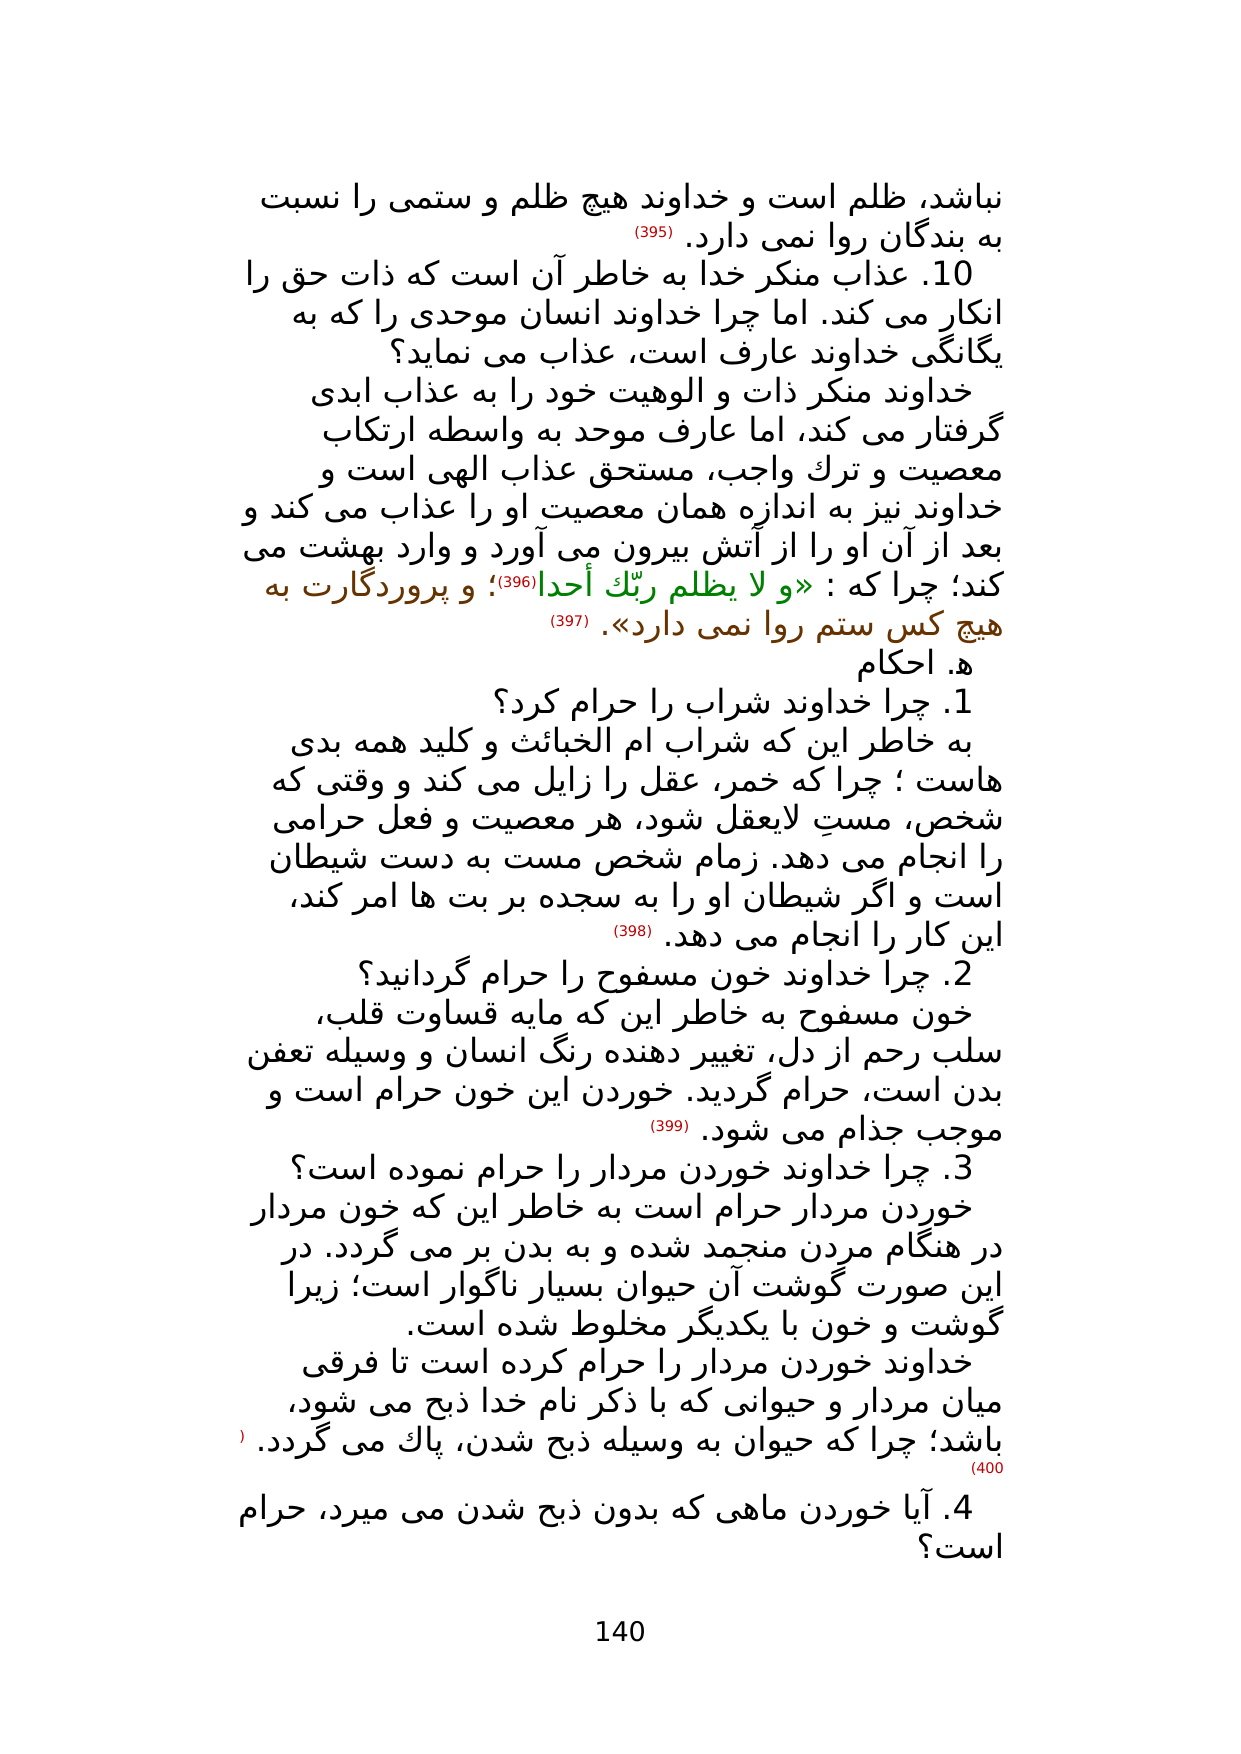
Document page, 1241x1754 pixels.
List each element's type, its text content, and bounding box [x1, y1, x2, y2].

text 2. چرا خداوند خون مسفوح را حرام گردانيد؟ [236, 954, 1004, 993]
text 4. آيا خوردن ماهى كه بدون ذبح شدن مى ميرد، حرام است؟ [236, 1488, 1004, 1566]
text خداوند منكر ذات و الوهيت خود را به عذاب ابدى گرفتار مى كند، اما عارف موحد به واسطه ارتكاب معصيت و ترك واجب، مستحق عذاب الهى است و خداوند نيز به اندازه همان معصيت او را عذاب مى كند و بعد از آن او را از آتش بيرون مى آورد و وارد بهشت مى كند؛ چرا كه : «و لا يظلم ربّك أحدا(396)؛ و پروردگارت به هيچ كس ستم روا نمى دارد». (397) [236, 371, 1004, 643]
text خوردن مردار حرام است به خاطر اين كه خون مردار در هنگام مردن منجمد شده و به بدن بر مى گردد. در اين صورت گوشت آن حيوان بسيار ناگوار است؛ زيرا گوشت و خون با يكديگر مخلوط شده است. [236, 1187, 1004, 1343]
text 1. چرا خداوند شراب را حرام كرد؟ [236, 682, 1004, 721]
text 3. چرا خداوند خوردن مردار را حرام نموده است؟ [236, 1148, 1004, 1187]
text خون مسفوح به خاطر اين كه مايه قساوت قلب، سلب رحم از دل، تغيير دهنده رنگ انسان و وسيله تعفن بدن است، حرام گرديد. خوردن اين خون حرام است و موجب جذام مى شود. (399) [236, 993, 1004, 1148]
text 10. عذاب منكر خدا به خاطر آن است كه ذات حق را انكار مى كند. اما چرا خداوند انسان موحدى را كه به يگانگى خداوند عارف است، عذاب مى نمايد؟ [236, 255, 1004, 371]
text خداوند خوردن مردار را حرام كرده است تا فرقى ميان مردار و حيوانى كه با ذكر نام خدا ذبح مى شود، باشد؛ چرا كه حيوان به وسيله ذبح شدن، پاك مى گردد. (400) [236, 1343, 1004, 1488]
text ه‍. احكام [236, 643, 1004, 682]
text به خاطر اين كه شراب ام الخبائث و كليد همه بدى هاست ؛ چرا كه خمر، عقل را زايل مى كند و وقتى كه شخص، مستِ لايعقل شود، هر معصيت و فعل حرامى را انجام مى دهد. زمام شخص مست به دست شيطان است و اگر شيطان او را به سجده بر بت ها امر كند، اين كار را انجام مى دهد. (398) [236, 721, 1004, 954]
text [236, 177, 1004, 255]
